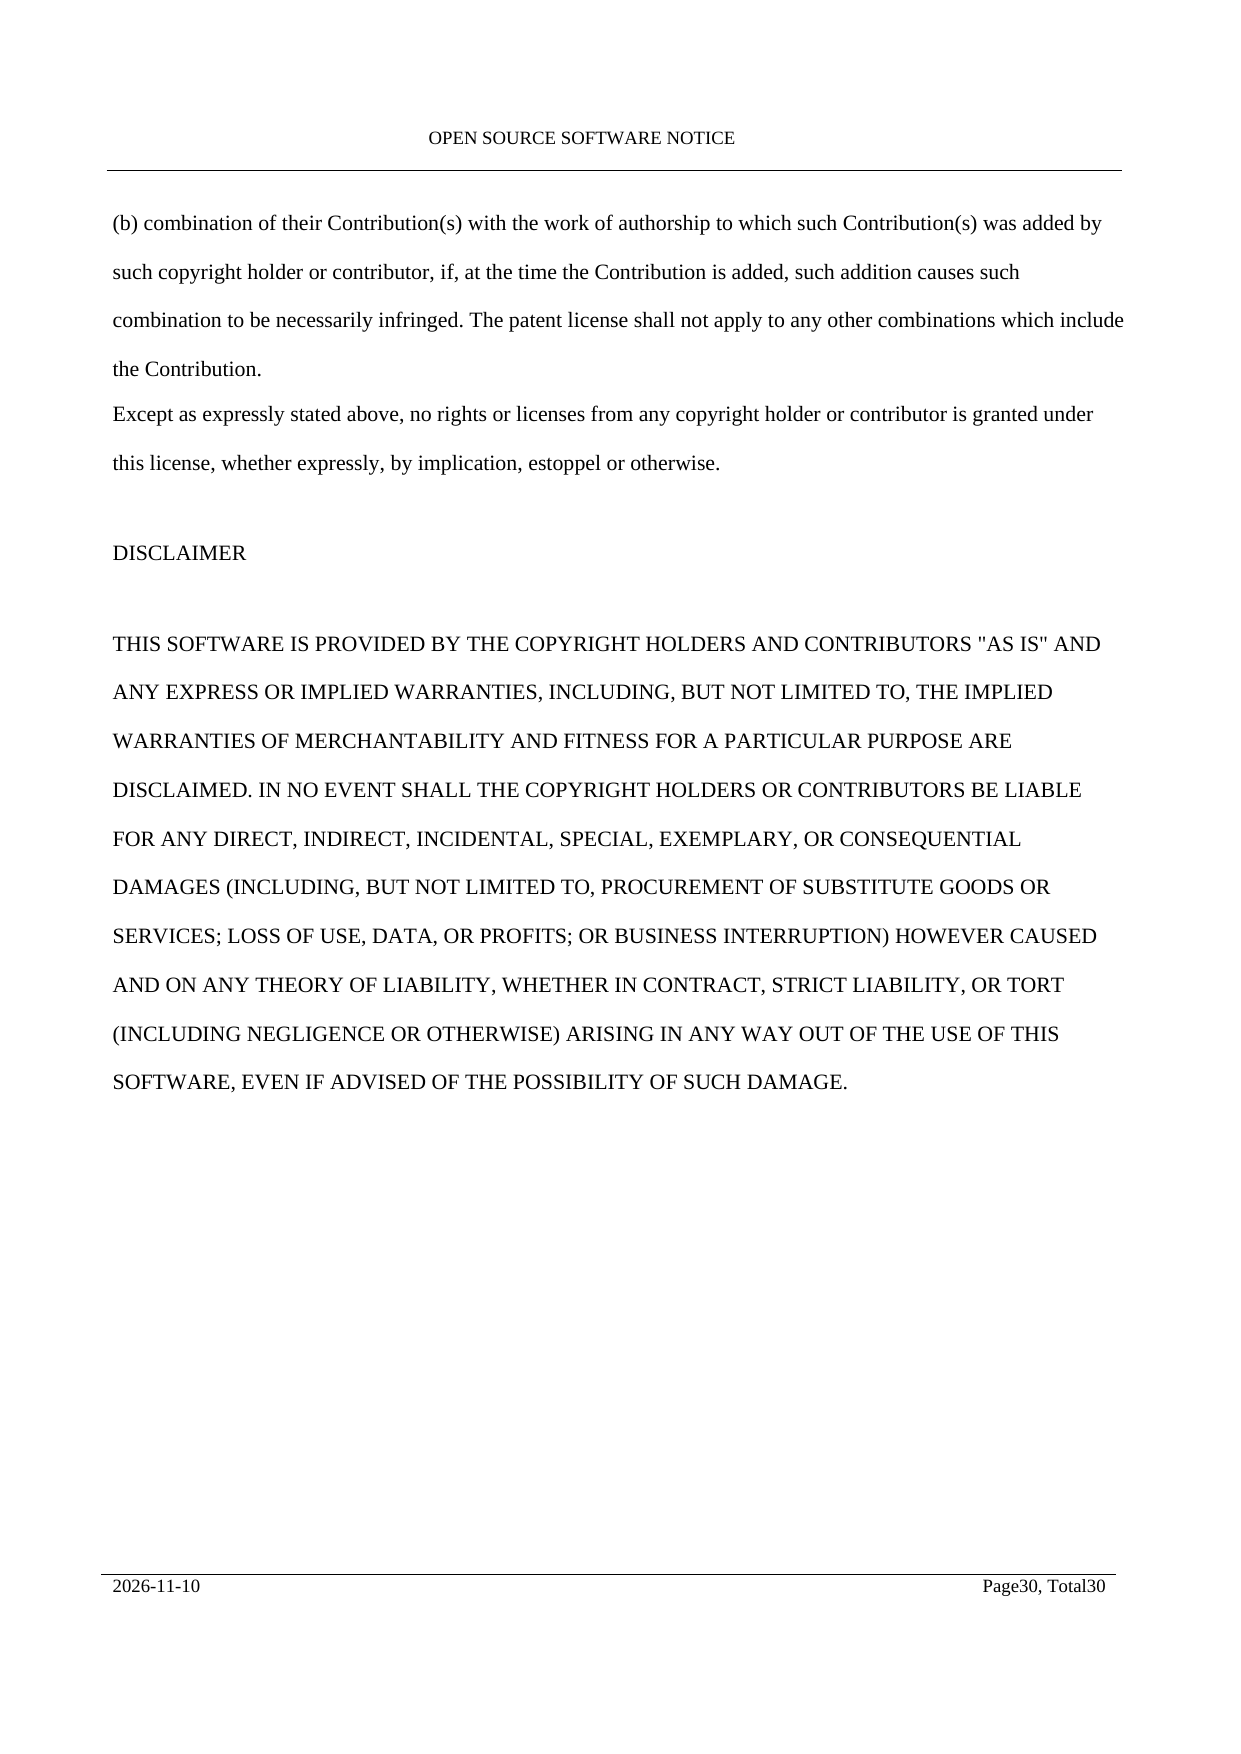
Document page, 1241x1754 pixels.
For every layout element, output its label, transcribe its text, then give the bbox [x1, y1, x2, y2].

text THIS SOFTWARE IS PROVIDED BY THE COPYRIGHT HOLDERS AND CONTRIBUTORS "AS IS" AND ANY EXPRESS OR IMPLIED WARRANTIES, INCLUDING, BUT NOT LIMITED TO, THE IMPLIED WARRANTIES OF MERCHANTABILITY AND FITNESS FOR A PARTICULAR PURPOSE ARE DISCLAIMED. IN NO EVENT SHALL THE COPYRIGHT HOLDERS OR CONTRIBUTORS BE LIABLE FOR ANY DIRECT, INDIRECT, INCIDENTAL, SPECIAL, EXEMPLARY, OR CONSEQUENTIAL DAMAGES (INCLUDING, BUT NOT LIMITED TO, PROCUREMENT OF SUBSTITUTE GOODS OR SERVICES; LOSS OF USE, DATA, OR PROFITS; OR BUSINESS INTERRUPTION) HOWEVER CAUSED AND ON ANY THEORY OF LIABILITY, WHETHER IN CONTRACT, STRICT LIABILITY, OR TORT (INCLUDING NEGLIGENCE OR OTHERWISE) ARISING IN ANY WAY OUT OF THE USE OF THIS SOFTWARE, EVEN IF ADVISED OF THE POSSIBILITY OF SUCH DAMAGE. [112, 627, 1128, 1098]
text Except as expressly stated above, no rights or licenses from any copyright holder or contributor is granted under this license, whether expressly, by implication, estoppel or otherwise. [112, 398, 1128, 479]
text (b) combination of their Contribution(s) with the work of authorship to which such Contribution(s) was added by such copyright holder or contributor, if, at the time the Contribution is added, such addition causes such combination to be necessarily infringed. The patent license shall not apply to any other combinations which include the Contribution. [112, 206, 1128, 385]
text DISCLAIMER [112, 537, 1128, 569]
